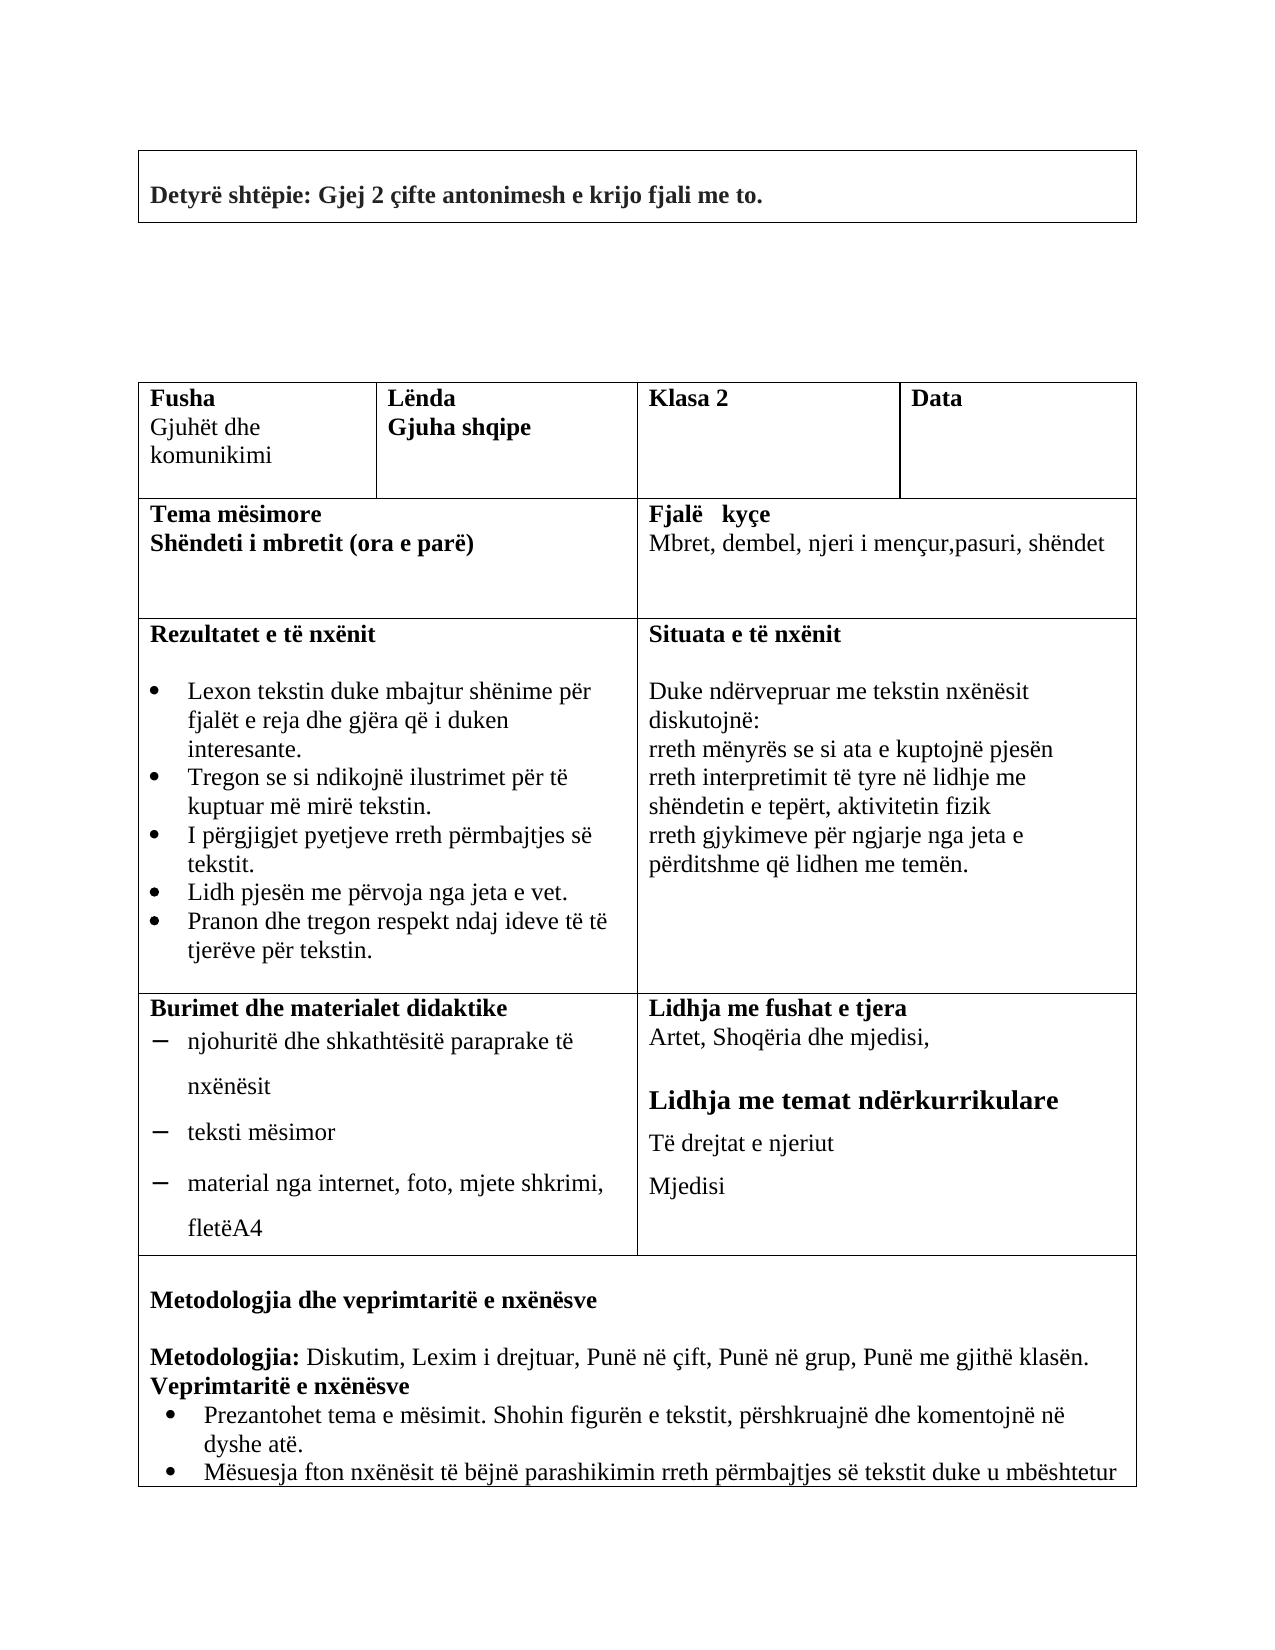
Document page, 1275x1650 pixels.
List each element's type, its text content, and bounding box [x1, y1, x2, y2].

table_header Fusha Gjuhët dhe komunikimi [139, 383, 376, 498]
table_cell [139, 1256, 1136, 1486]
table_cell Burimet dhe materialet didaktike njohuritë dhe shkathtësitë paraprake të nxënësit teksti mësimor material nga internet, foto, mjete shkrimi, fletëA4 [139, 994, 637, 1255]
table_cell Tema mësimore Shëndeti i mbretit (ora e parë) [139, 499, 637, 618]
table_cell Rezultatet e të nxënit Lexon tekstin duke mbajtur shënime për fjalët e reja dhe gjëra që i duken interesante. Tregon se si ndikojnë ilustrimet për të kuptuar më mirë tekstin. I përgjigjet pyetjeve rreth përmbajtjes së tekstit. Lidh pjesën me përvoja nga jeta e vet. Pranon dhe tregon respekt ndaj ideve të të tjerëve për tekstin. [139, 619, 637, 992]
table_header Data [901, 383, 1136, 498]
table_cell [139, 151, 1136, 222]
table_cell Situata e të nxënit Duke ndërvepruar me tekstin nxënësit diskutojnë: rreth mënyrës se si ata e kuptojnë pjesën rreth interpretimit të tyre në lidhje me shëndetin e tepërt, aktivitetin fizik rreth gjykimeve për ngjarje nga jeta e përditshme që lidhen me temën. [638, 619, 1136, 992]
table_cell Lidhja me fushat e tjera Artet, Shoqëria dhe mjedisi, Lidhja me temat ndërkurrikulare Të drejtat e njeriut Mjedisi [638, 994, 1136, 1255]
table_cell Fjalë kyçe Mbret, dembel, njeri i mençur,pasuri, shëndet [638, 499, 1136, 618]
table_header Lënda Gjuha shqipe [377, 383, 637, 498]
table_header Klasa 2 [638, 383, 899, 498]
